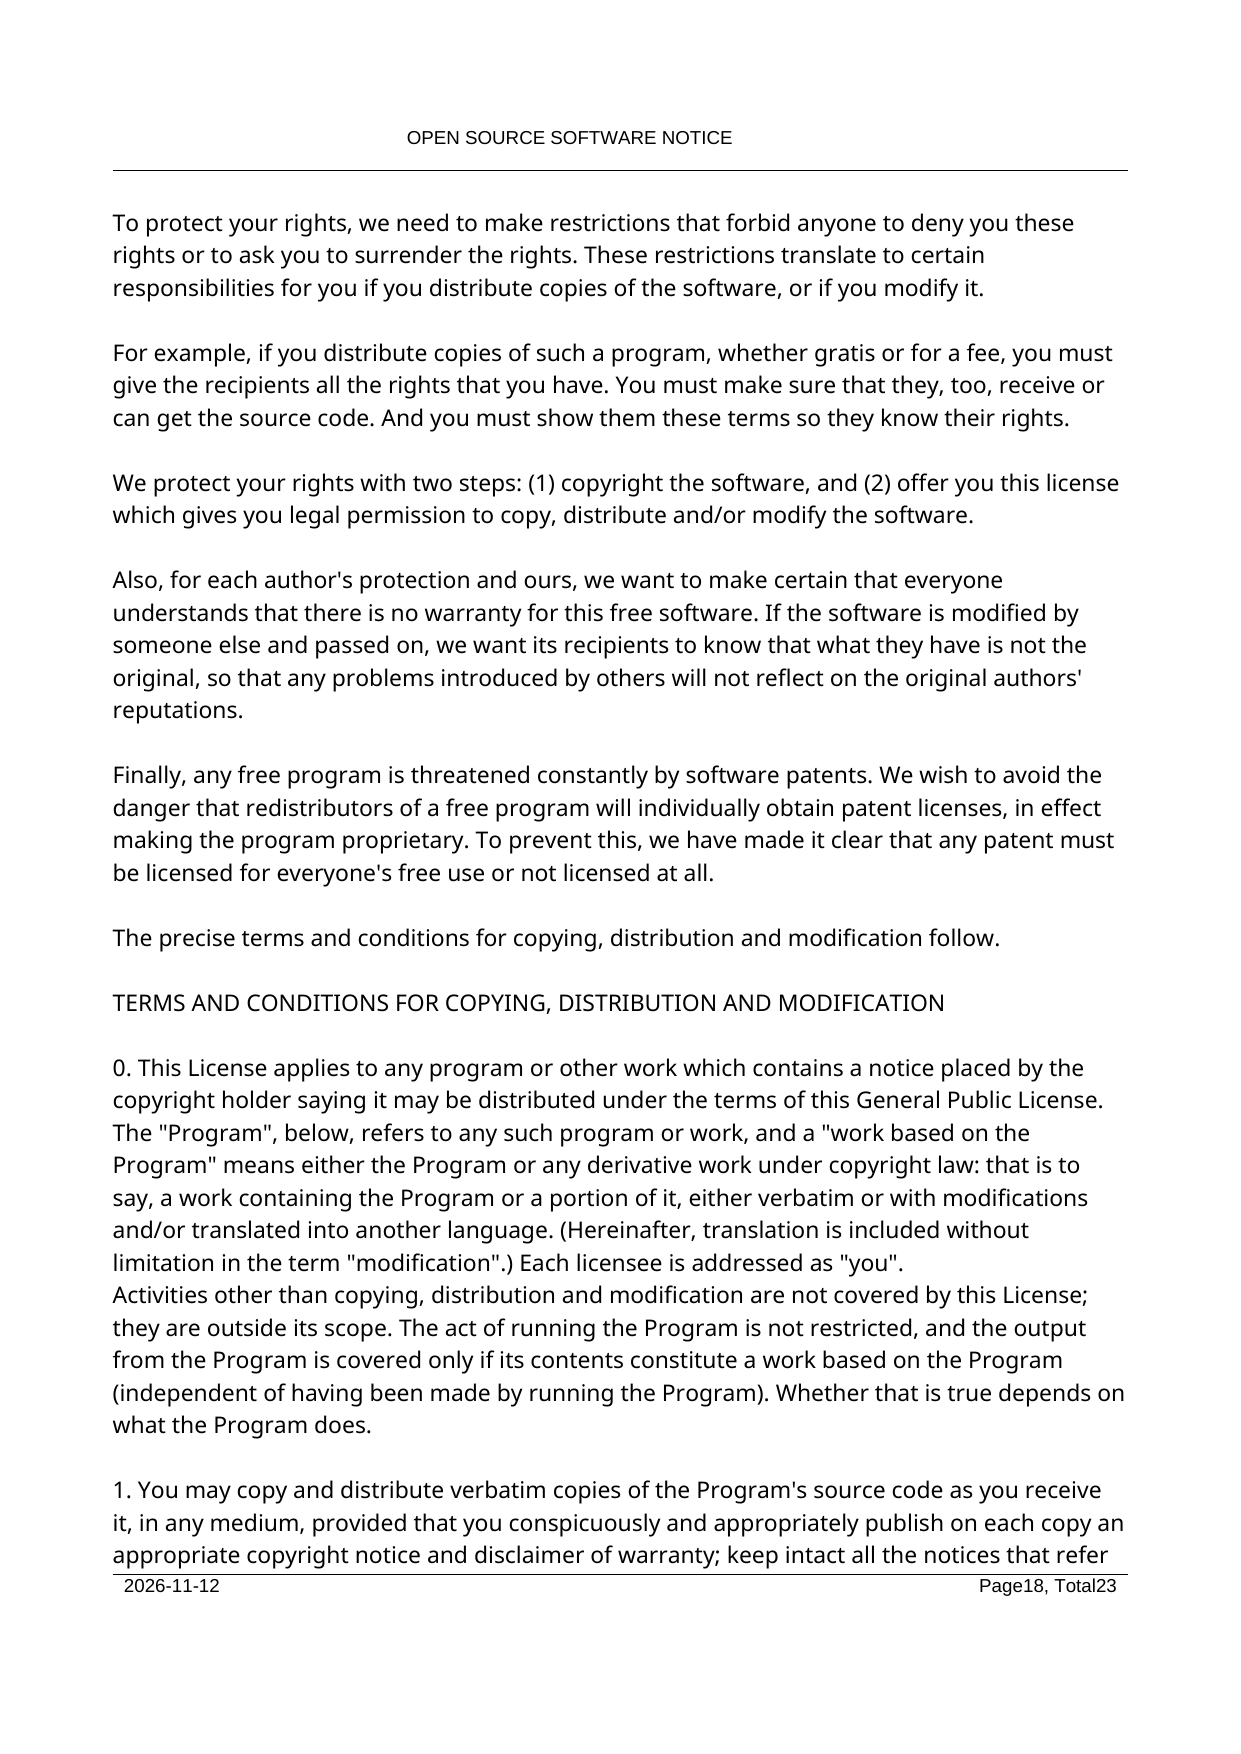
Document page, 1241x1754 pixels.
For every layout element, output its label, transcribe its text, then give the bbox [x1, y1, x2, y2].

text Also, for each author's protection and ours, we want to make certain that everyone understands that there is no warranty for this free software. If the software is modified by someone else and passed on, we want its recipients to know that what they have is not the original, so that any problems introduced by others will not reflect on the original authors' reputations. [112, 564, 1128, 726]
text We protect your rights with two steps: (1) copyright the software, and (2) offer you this license which gives you legal permission to copy, distribute and/or modify the software. [112, 466, 1128, 531]
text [112, 1474, 1128, 1571]
text TERMS AND CONDITIONS FOR COPYING, DISTRIBUTION AND MODIFICATION [112, 986, 1128, 1019]
text To protect your rights, we need to make restrictions that forbid anyone to deny you these rights or to ask you to surrender the rights. These restrictions translate to certain responsibilities for you if you distribute copies of the software, or if you modify it. [112, 206, 1128, 304]
text Activities other than copying, distribution and modification are not covered by this License; they are outside its scope. The act of running the Program is not restricted, and the output from the Program is covered only if its contents constitute a work based on the Program (independent of having been made by running the Program). Whether that is true depends on what the Program does. [112, 1279, 1128, 1441]
text For example, if you distribute copies of such a program, whether gratis or for a fee, you must give the recipients all the rights that you have. You must make sure that they, too, receive or can get the source code. And you must show them these terms so they know their rights. [112, 336, 1128, 434]
text Finally, any free program is threatened constantly by software patents. We wish to avoid the danger that redistributors of a free program will individually obtain patent licenses, in effect making the program proprietary. To prevent this, we have made it clear that any patent must be licensed for everyone's free use or not licensed at all. [112, 759, 1128, 889]
text The precise terms and conditions for copying, distribution and modification follow. [112, 921, 1128, 954]
text 0. This License applies to any program or other work which contains a notice placed by the copyright holder saying it may be distributed under the terms of this General Public License. The "Program", below, refers to any such program or work, and a "work based on the Program" means either the Program or any derivative work under copyright law: that is to say, a work containing the Program or a portion of it, either verbatim or with modifications and/or translated into another language. (Hereinafter, translation is included without limitation in the term "modification".) Each licensee is addressed as "you". [112, 1051, 1128, 1279]
